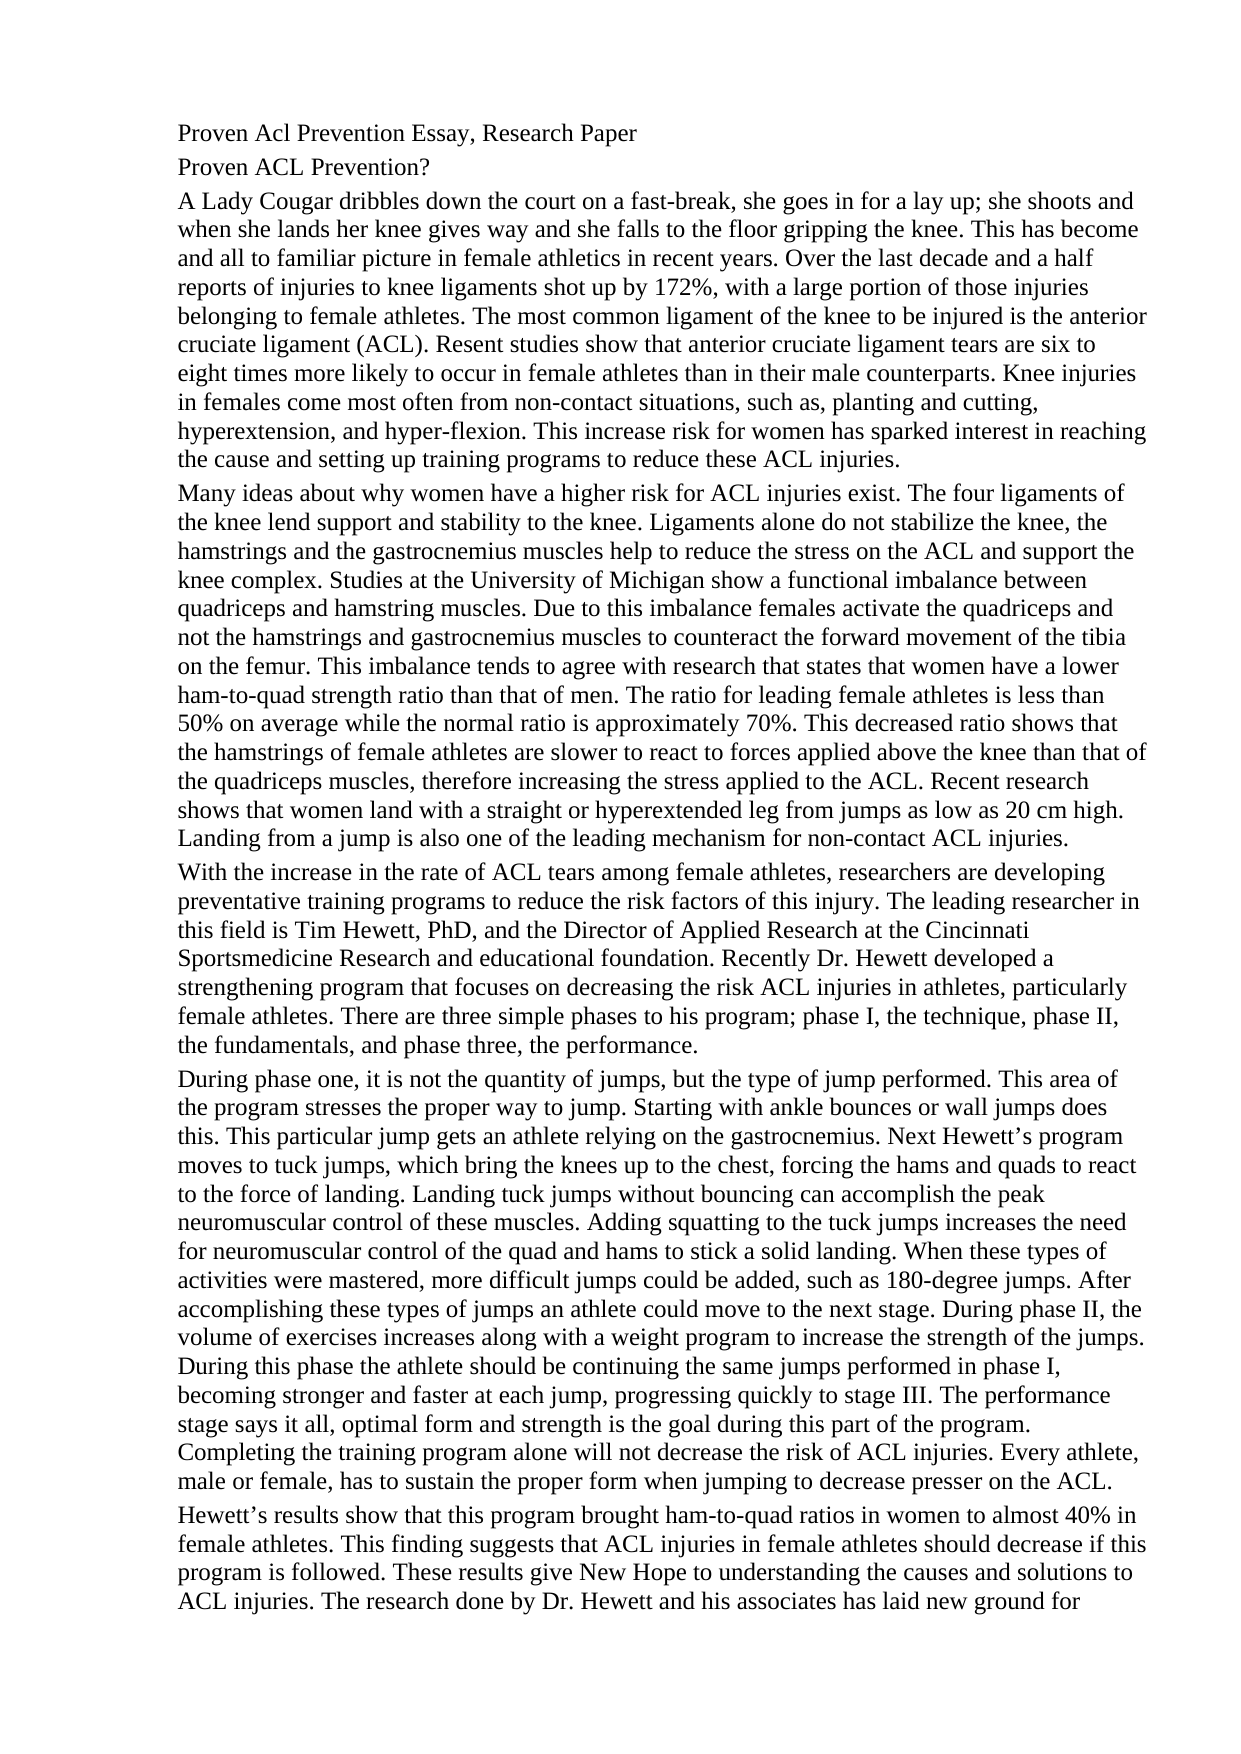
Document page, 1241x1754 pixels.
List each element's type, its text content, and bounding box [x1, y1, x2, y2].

text With the increase in the rate of ACL tears among female athletes, researchers are developing preventative training programs to reduce the risk factors of this injury. The leading researcher in this field is Tim Hewett, PhD, and the Director of Applied Research at the Cincinnati Sportsmedicine Research and educational foundation. Recently Dr. Hewett developed a strengthening program that focuses on decreasing the risk ACL injuries in athletes, particularly female athletes. There are three simple phases to his program; phase I, the technique, phase II, the fundamentals, and phase three, the performance. [177, 857, 1152, 1058]
text A Lady Cougar dribbles down the court on a fast-break, she goes in for a lay up; she shoots and when she lands her knee gives way and she falls to the floor gripping the knee. This has become and all to familiar picture in female athletics in recent years. Over the last decade and a half reports of injuries to knee ligaments shot up by 172%, with a large portion of those injuries belonging to female athletes. The most common ligament of the knee to be injured is the anterior cruciate ligament (ACL). Resent studies show that anterior cruciate ligament tears are six to eight times more likely to occur in female athletes than in their male counterparts. Knee injuries in females come most often from non-contact situations, such as, planting and cutting, hyperextension, and hyper-flexion. This increase risk for women has sparked interest in reaching the cause and setting up training programs to reduce these ACL injuries. [177, 186, 1152, 473]
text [177, 1500, 1152, 1615]
text Many ideas about why women have a higher risk for ACL injuries exist. The four ligaments of the knee lend support and stability to the knee. Ligaments alone do not stabilize the knee, the hamstrings and the gastrocnemius muscles help to reduce the stress on the ACL and support the knee complex. Studies at the University of Michigan show a functional imbalance between quadriceps and hamstring muscles. Due to this imbalance females activate the quadriceps and not the hamstrings and gastrocnemius muscles to counteract the forward movement of the tibia on the femur. This imbalance tends to agree with research that states that women have a lower ham-to-quad strength ratio than that of men. The ratio for leading female athletes is less than 50% on average while the normal ratio is approximately 70%. This decreased ratio shows that the hamstrings of female athletes are slower to react to forces applied above the knee than that of the quadriceps muscles, therefore increasing the stress applied to the ACL. Recent research shows that women land with a straight or hyperextended leg from jumps as low as 20 cm high. Landing from a jump is also one of the leading mechanism for non-contact ACL injuries. [177, 478, 1152, 852]
text During phase one, it is not the quantity of jumps, but the type of jump performed. This area of the program stresses the proper way to jump. Starting with ankle bounces or wall jumps does this. This particular jump gets an athlete relying on the gastrocnemius. Next Hewett’s program moves to tuck jumps, which bring the knees up to the chest, forcing the hams and quads to react to the force of landing. Landing tuck jumps without bouncing can accomplish the peak neuromuscular control of these muscles. Adding squatting to the tuck jumps increases the need for neuromuscular control of the quad and hams to stick a solid landing. When these types of activities were mastered, more difficult jumps could be added, such as 180-degree jumps. After accomplishing these types of jumps an athlete could move to the next stage. During phase II, the volume of exercises increases along with a weight program to increase the strength of the jumps. During this phase the athlete should be continuing the same jumps performed in phase I, becoming stronger and faster at each jump, progressing quickly to stage III. The performance stage says it all, optimal form and strength is the goal during this part of the program. Completing the training program alone will not decrease the risk of ACL injuries. Every athlete, male or female, has to sustain the proper form when jumping to decrease presser on the ACL. [177, 1064, 1152, 1495]
text Proven ACL Prevention? [177, 152, 1152, 181]
text Proven Acl Prevention Essay, Research Paper [177, 118, 1152, 147]
